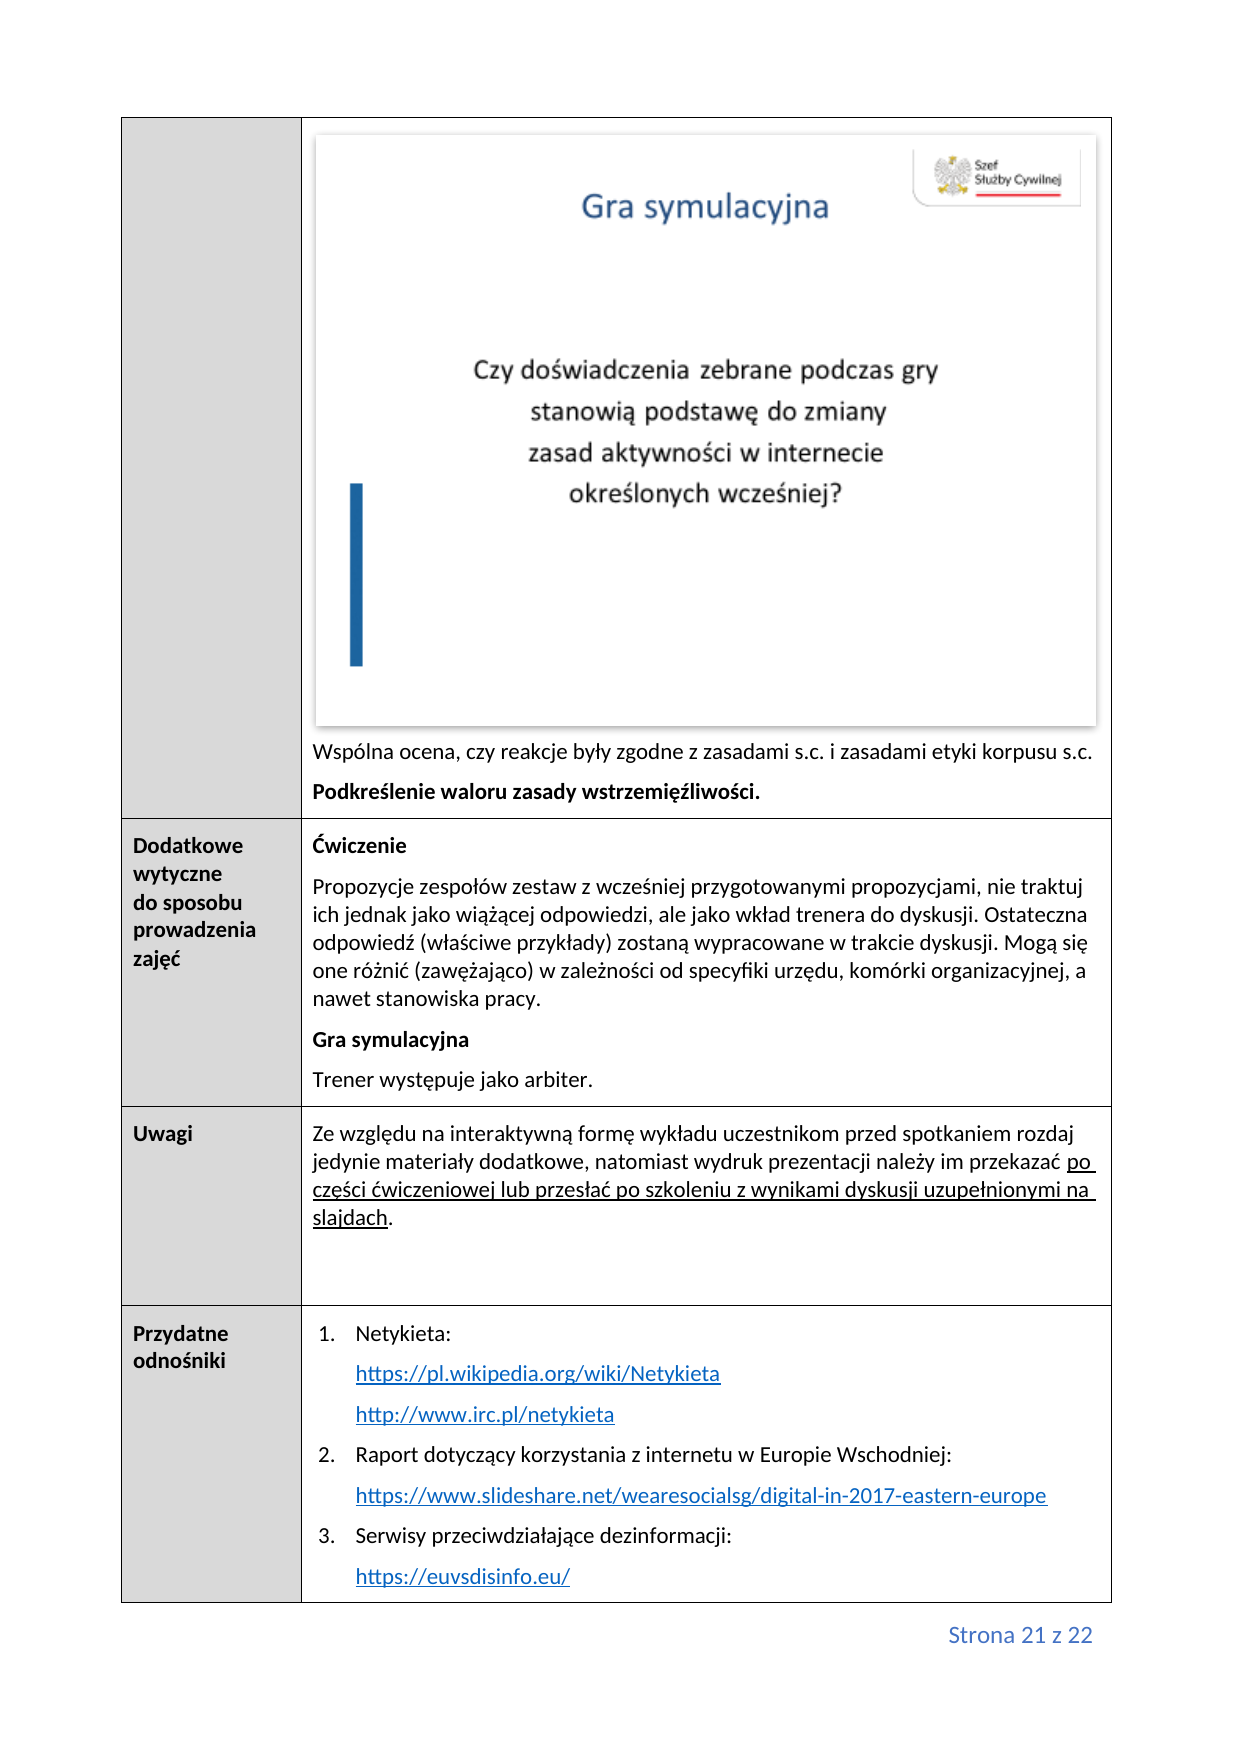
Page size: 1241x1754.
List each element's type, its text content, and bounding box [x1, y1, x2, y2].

table_cell Ćwiczenie Propozycje zespołów zestaw z wcześniej przygotowanymi propozycjami, nie traktuj ich jednak jako wiążącej odpowiedzi, ale jako wkład trenera do dyskusji. Ostateczna odpowiedź (właściwe przykłady) zostaną wypracowane w trakcie dyskusji. Mogą się one różnić (zawężająco) w zależności od specyfiki urzędu, komórki organizacyjnej, a nawet stanowiska pracy. Gra symulacyjna Trener występuje jako arbiter. [302, 819, 1111, 1106]
picture [331, 149, 1081, 712]
table_cell Uwagi [122, 1107, 301, 1305]
table_cell Opis [122, 118, 301, 818]
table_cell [302, 118, 1111, 818]
table_cell Ze względu na interaktywną formę wykładu uczestnikom przed spotkaniem rozdaj jedynie materiały dodatkowe, natomiast wydruk prezentacji należy im przekazać po części ćwiczeniowej lub przesłać po szkoleniu z wynikami dyskusji uzupełnionymi na slajdach. [302, 1107, 1111, 1305]
table_cell Przydatne odnośniki [122, 1306, 301, 1602]
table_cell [302, 1306, 1111, 1602]
table_cell Dodatkowe wytyczne do sposobu prowadzenia zajęć [122, 819, 301, 1106]
